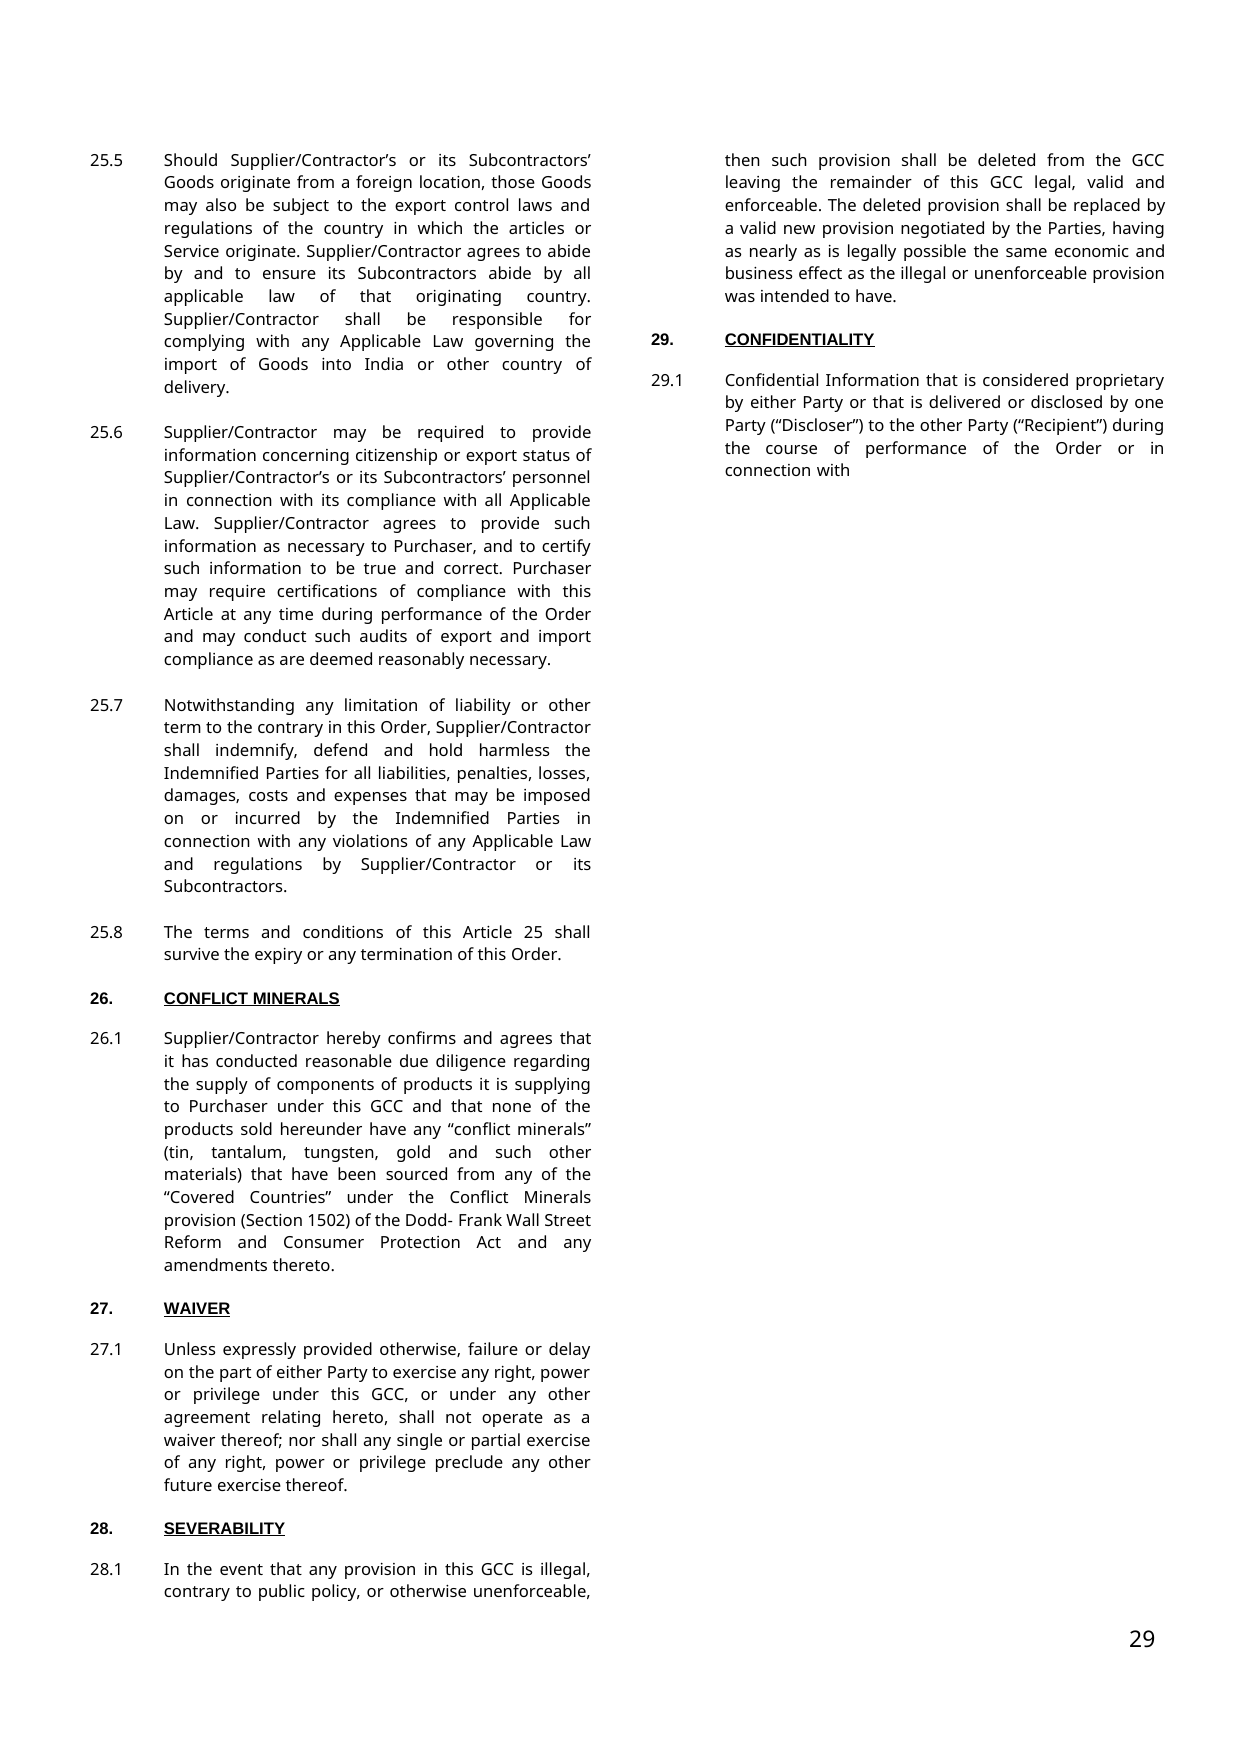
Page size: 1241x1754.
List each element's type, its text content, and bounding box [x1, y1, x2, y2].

list The terms and conditions of this Article 25 shall survive the expiry or any termination of this Order. [90, 920, 591, 966]
list Supplier/Contractor hereby confirms and agrees that it has conducted reasonable due diligence regarding the supply of components of products it is supplying to Purchaser under this GCC and that none of the products sold hereunder have any “conflict minerals” (tin, tantalum, tungsten, gold and such other materials) that have been sourced from any of the “Covered Countries” under the Conflict Minerals provision (Section 1502) of the Dodd- Frank Wall Street Reform and Consumer Protection Act and any amendments thereto. [90, 1027, 591, 1277]
list Should Supplier/Contractor’s or its Subcontractors’ Goods originate from a foreign location, those Goods may also be subject to the export control laws and regulations of the country in which the articles or Service originate. Supplier/Contractor agrees to abide by and to ensure its Subcontractors abide by all applicable law of that originating country. Supplier/Contractor shall be responsible for complying with any Applicable Law governing the import of Goods into India or other country of delivery. [90, 148, 591, 398]
subtitle SEVERABILITY [90, 1519, 595, 1538]
list Confidential Information that is considered proprietary by either Party or that is delivered or disclosed by one Party (“Discloser”) to the other Party (“Recipient”) during the course of performance of the Order or in connection with [651, 368, 1165, 482]
list Unless expressly provided otherwise, failure or delay on the part of either Party to exercise any right, power or privilege under this GCC, or under any other agreement relating hereto, shall not operate as a waiver thereof; nor shall any single or partial exercise of any right, power or privilege preclude any other future exercise thereof. [90, 1337, 591, 1496]
list In the event that any provision in this GCC is illegal, contrary to public policy, or otherwise unenforceable, then such provision shall be deleted from the GCC leaving the remainder of this GCC legal, valid and enforceable. The deleted provision shall be replaced by a valid new provision negotiated by the Parties, having as nearly as is legally possible the same economic and business effect as the illegal or unenforceable provision was intended to have. [651, 148, 1165, 307]
subtitle WAIVER [90, 1299, 595, 1318]
list Supplier/Contractor may be required to provide information concerning citizenship or export status of Supplier/Contractor’s or its Subcontractors’ personnel in connection with its compliance with all Applicable Law. Supplier/Contractor agrees to provide such information as necessary to Purchaser, and to certify such information to be true and correct. Purchaser may require certifications of compliance with this Article at any time during performance of the Order and may conduct such audits of export and import compliance as are deemed reasonably necessary. [90, 421, 591, 670]
list Notwithstanding any limitation of liability or other term to the contrary in this Order, Supplier/Contractor shall indemnify, defend and hold harmless the Indemnified Parties for all liabilities, penalties, losses, damages, costs and expenses that may be imposed on or incurred by the Indemnified Parties in connection with any violations of any Applicable Law and regulations by Supplier/Contractor or its Subcontractors. [90, 693, 591, 898]
subtitle CONFLICT MINERALS [90, 988, 595, 1008]
subtitle CONFIDENTIALITY [651, 330, 1169, 349]
